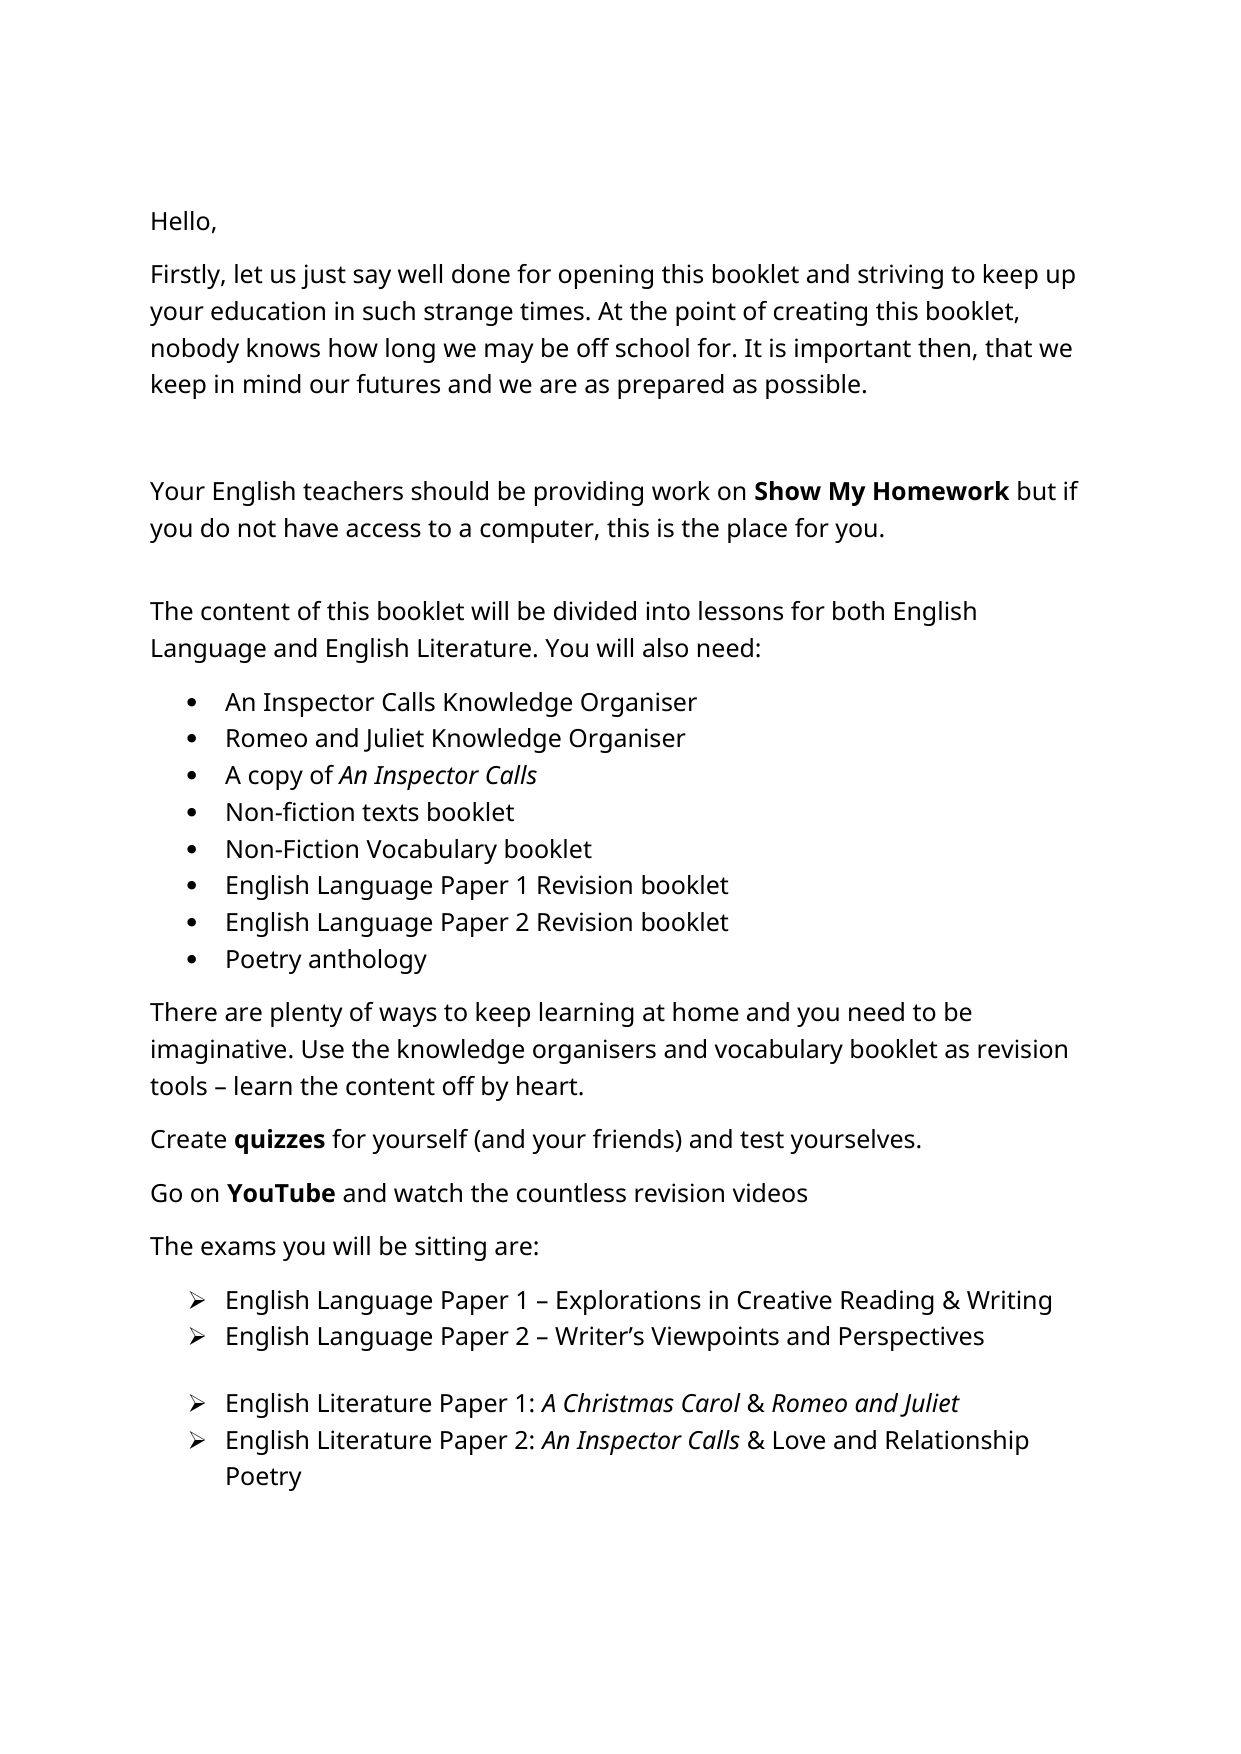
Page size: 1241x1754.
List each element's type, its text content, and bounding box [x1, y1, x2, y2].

text Go on YouTube and watch the countless revision videos [150, 1175, 1090, 1209]
text The content of this booklet will be divided into lessons for both English Language and English Literature. You will also need: [150, 594, 1090, 665]
text The exams you will be sitting are: [150, 1229, 1090, 1263]
text There are plenty of ways to keep learning at home and you need to be imaginative. Use the knowledge organisers and vocabulary booklet as revision tools – learn the content off by heart. [150, 995, 1090, 1103]
list English Language Paper 1 – Explorations in Creative Reading & Writing [187, 1282, 1090, 1316]
list English Language Paper 2 – Writer’s Viewpoints and Perspectives [187, 1319, 1090, 1383]
text Your English teachers should be providing work on Show My Homework but if you do not have access to a computer, this is the place for you. [150, 474, 1090, 575]
list English Language Paper 2 Revision booklet [187, 905, 1090, 939]
list English Language Paper 1 Revision booklet [187, 868, 1090, 902]
list Non-fiction texts booklet [187, 794, 1090, 828]
list English Literature Paper 1: A Christmas Carol & Romeo and Juliet [187, 1386, 1090, 1419]
list A copy of An Inspector Calls [187, 758, 1090, 792]
text Create quizzes for yourself (and your friends) and test yourselves. [150, 1122, 1090, 1156]
list Poetry anthology [187, 942, 1090, 976]
list English Literature Paper 2: An Inspector Calls & Love and Relationship Poetry [187, 1422, 1090, 1493]
list Non-Fiction Vocabulary booklet [187, 831, 1090, 865]
list An Inspector Calls Knowledge Organiser [187, 684, 1090, 718]
text Firstly, let us just say well done for opening this booklet and striving to keep up your education in such strange times. At the point of creating this booklet, nobody knows how long we may be off school for. It is important then, that we keep in mind our futures and we are as prepared as possible. [150, 257, 1090, 401]
list Romeo and Juliet Knowledge Organiser [187, 721, 1090, 755]
text Hello, [150, 203, 1090, 237]
